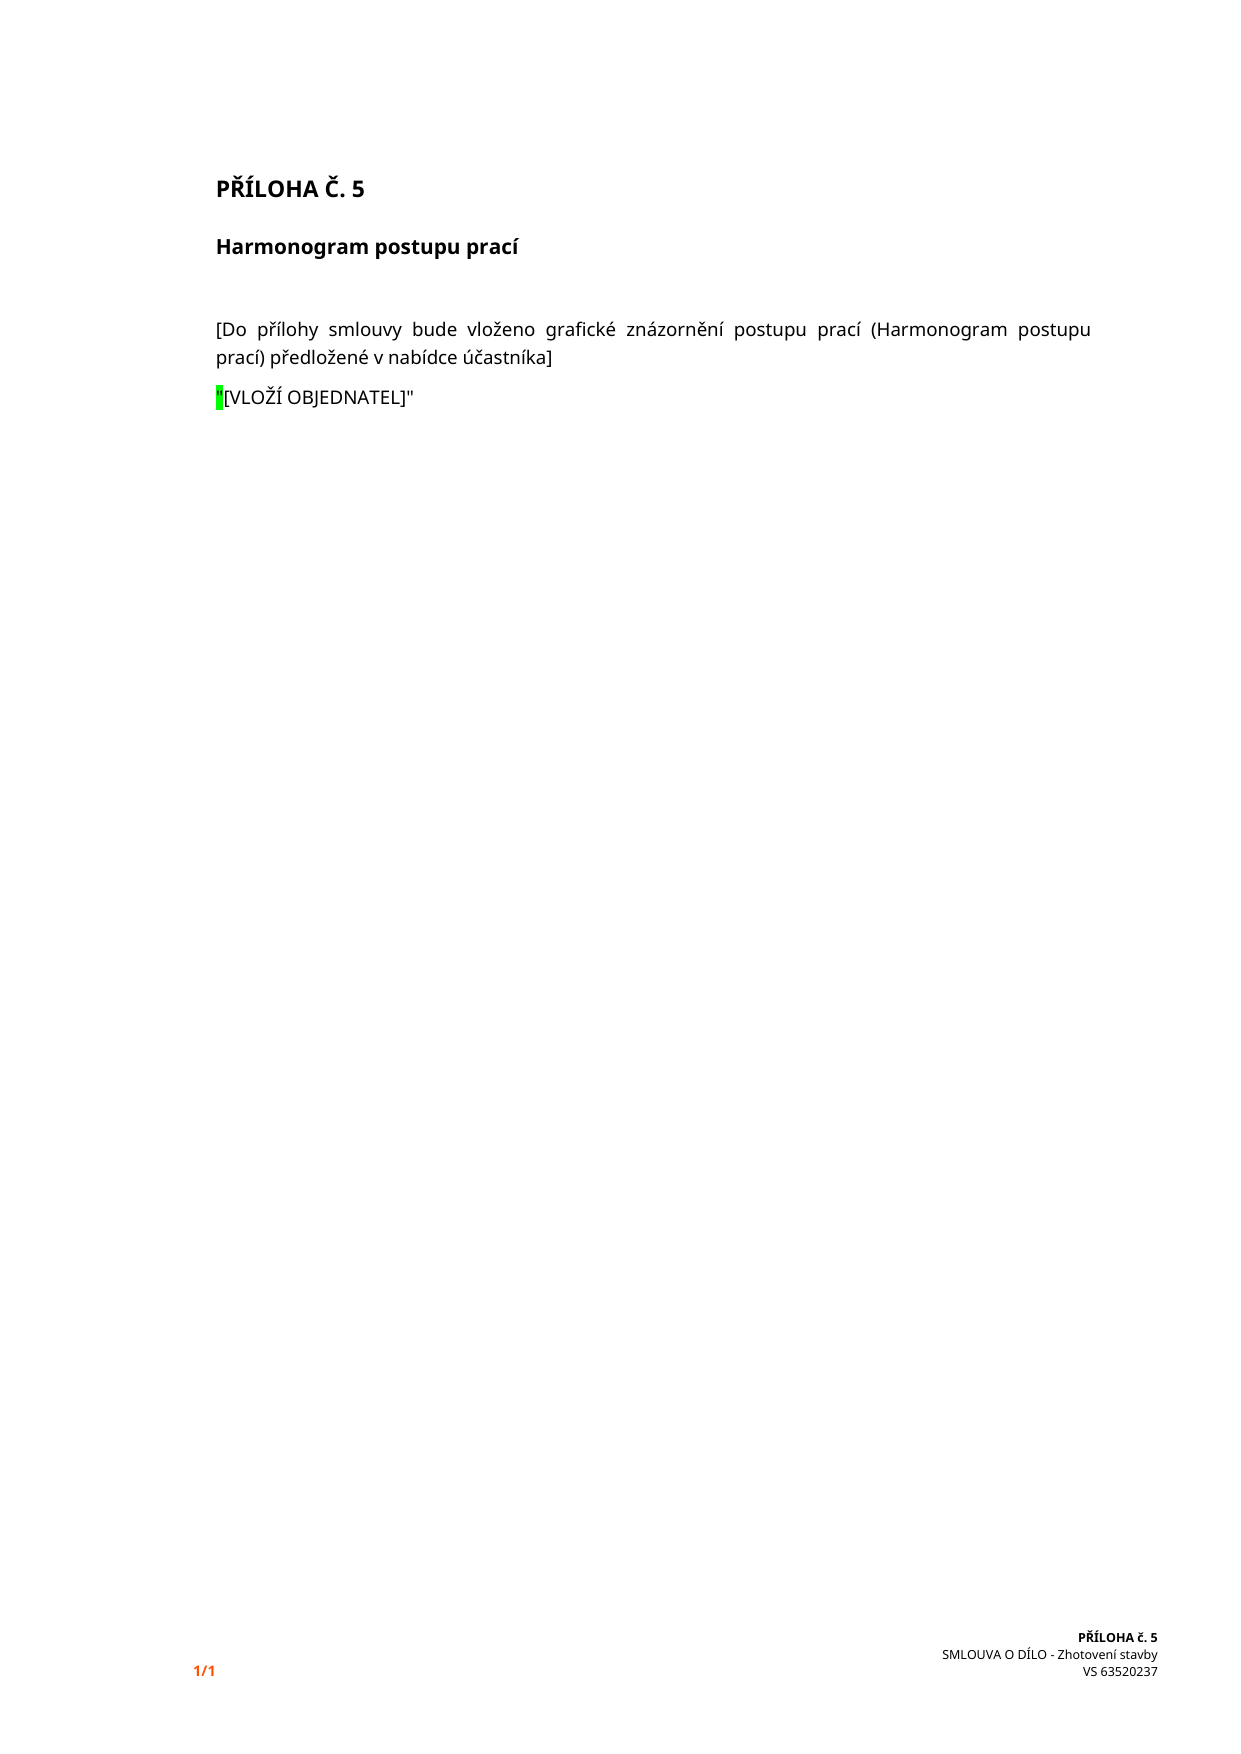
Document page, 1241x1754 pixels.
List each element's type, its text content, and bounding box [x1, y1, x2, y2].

text Příloha č. 5 [216, 172, 1093, 204]
text [Do přílohy smlouvy bude vloženo grafické znázornění postupu prací (Harmonogram postupu prací) předložené v nabídce účastníka] [216, 316, 1093, 370]
text Harmonogram postupu prací [216, 232, 1093, 260]
